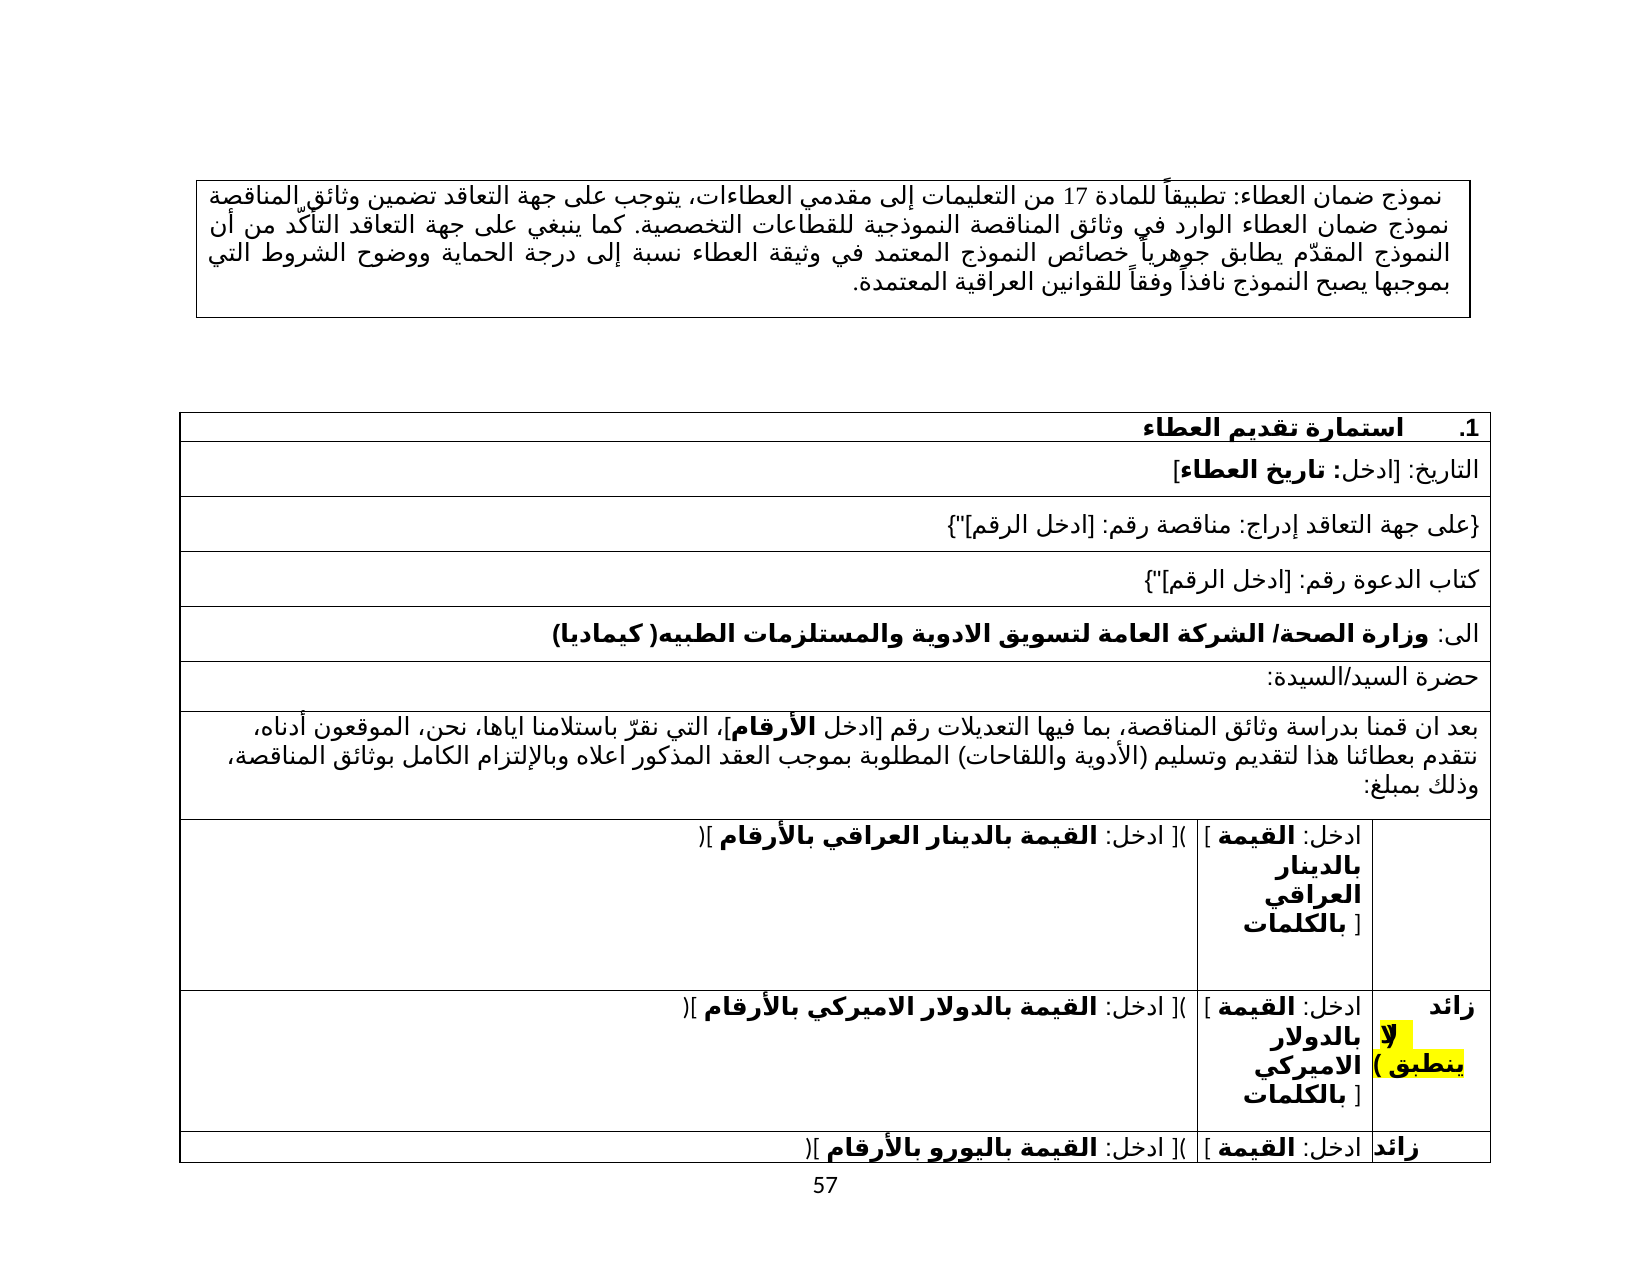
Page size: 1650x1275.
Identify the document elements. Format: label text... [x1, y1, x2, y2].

table_cell )[ ادخل: القيمة بالدينار العراقي بالأرقام ]( [181, 820, 1197, 990]
table_cell التاريخ: [ادخل: تاريخ العطاء] [181, 442, 1490, 496]
table_cell كتاب الدعوة رقم: [ادخل الرقم]"} [181, 552, 1490, 606]
table_header 1. استمارة تقديم العطاء [181, 413, 1490, 441]
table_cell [197, 181, 1469, 317]
table_cell [ ادخل: القيمة بالدينار العراقي بالكلمات ] [1198, 820, 1372, 990]
table_cell [1373, 820, 1490, 990]
table_cell الى: وزارة الصحة/ الشركة العامة لتسويق الادوية والمستلزمات الطبيه( كيماديا) [181, 607, 1490, 661]
table_cell {على جهة التعاقد إدراج: مناقصة رقم: [ادخل الرقم]"} [181, 497, 1490, 551]
table_cell زائد ( لا ينطبق ) [1373, 1132, 1490, 1162]
table_cell [ ادخل: القيمة بالدولار الاميركي بالكلمات ] [1198, 991, 1372, 1131]
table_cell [181, 1132, 1197, 1162]
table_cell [1198, 1132, 1372, 1162]
table_cell زائد ( لا ينطبق ) [1373, 991, 1490, 1131]
table_cell حضرة السيد/السيدة: [181, 662, 1490, 711]
table_cell بعد ان قمنا بدراسة وثائق المناقصة، بما فيها التعديلات رقم [ادخل الأرقام]، التي نقرّ باستلامنا اياها، نحن، الموقعون أدناه، نتقدم بعطائنا هذا لتقديم وتسليم (الأدوية واللقاحات) المطلوبة بموجب العقد المذكور اعلاه وبالإلتزام الكامل بوثائق المناقصة، وذلك بمبلغ: [181, 712, 1490, 819]
table_cell )[ ادخل: القيمة بالدولار الاميركي بالأرقام ]( [181, 991, 1197, 1131]
